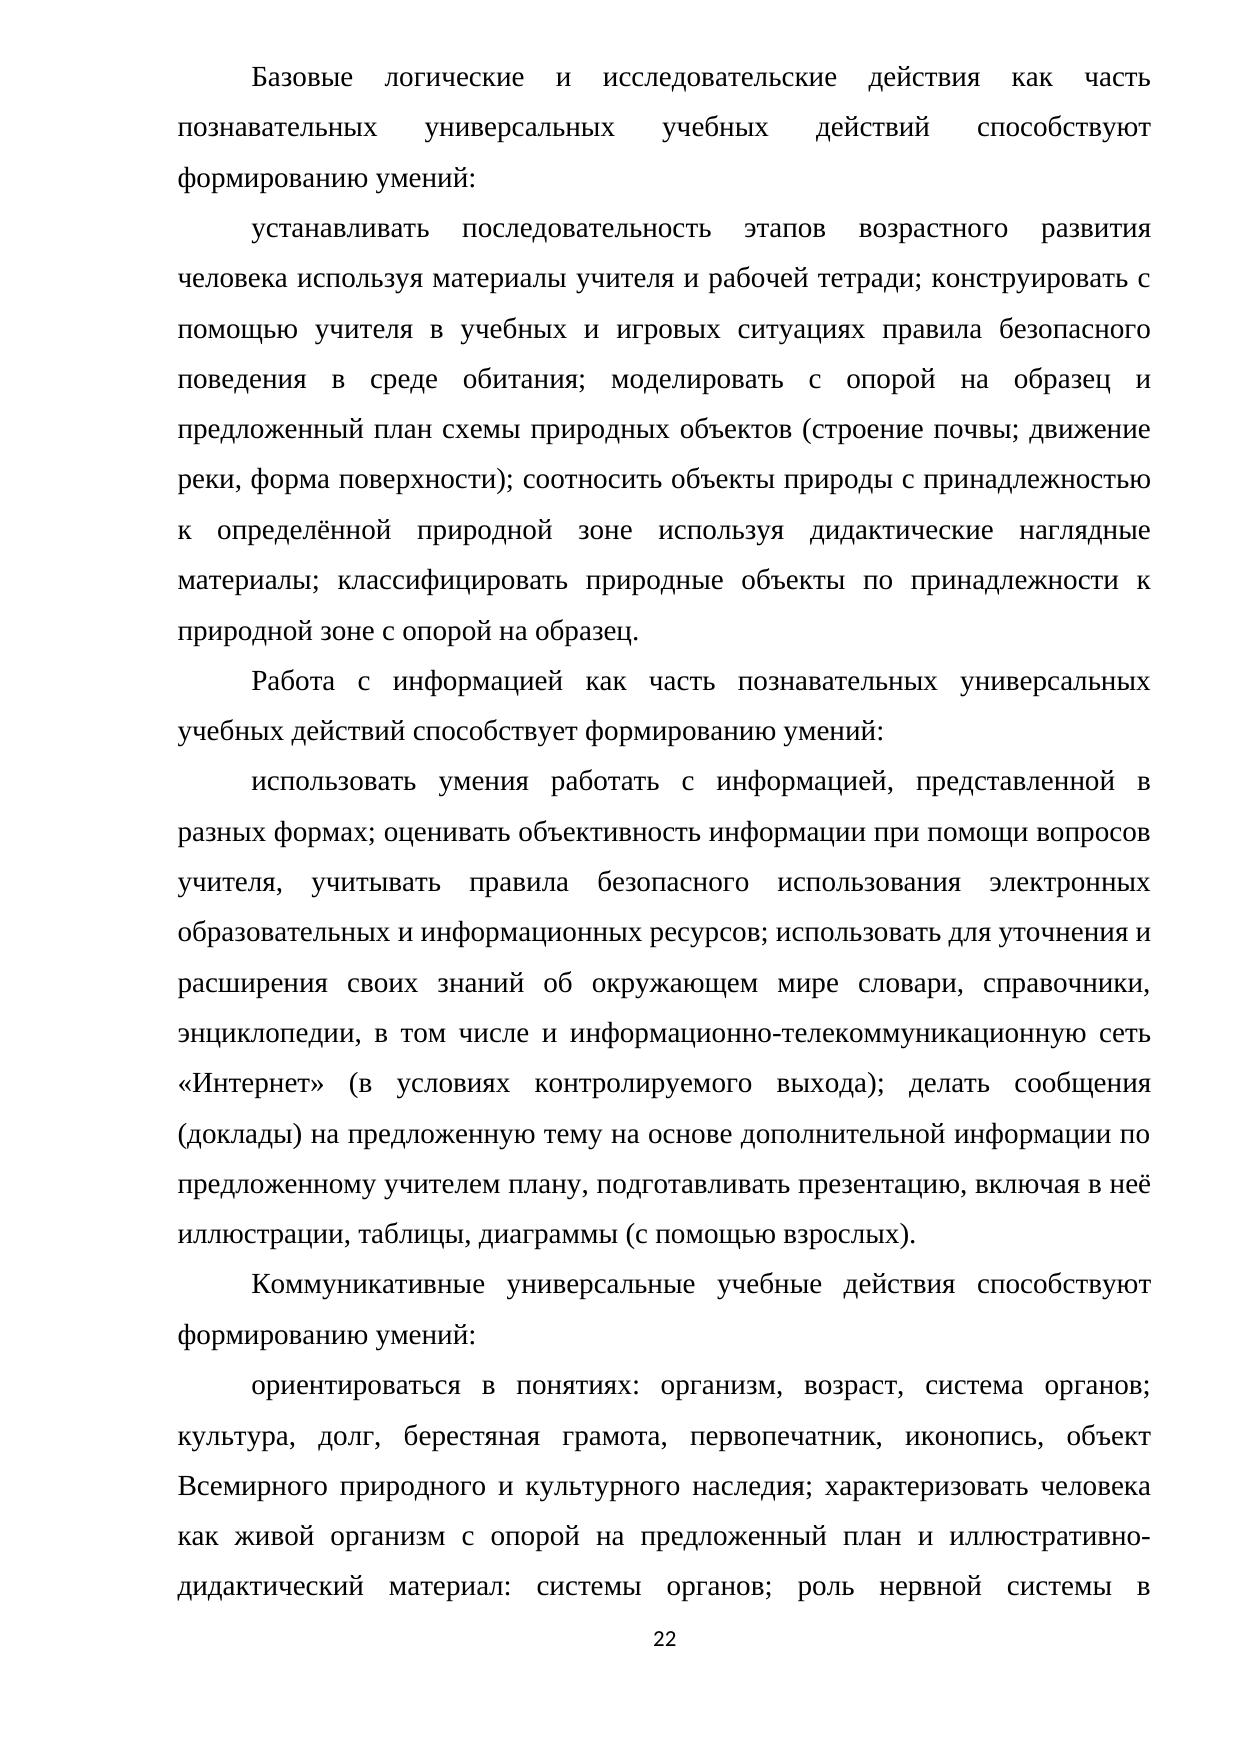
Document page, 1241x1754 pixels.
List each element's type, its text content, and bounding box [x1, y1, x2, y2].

text устанавливать последовательность этапов возрастного развития человека используя материалы учителя и рабочей тетради; конструировать с помощью учителя в учебных и игровых ситуациях правила безопасного поведения в среде обитания; моделировать с опорой на образец и предложенный план схемы природных объектов (строение почвы; движение реки, форма поверхности); соотносить объекты природы с принадлежностью к определённой природной зоне используя дидактические наглядные материалы; классифицировать природные объекты по принадлежности к природной зоне с опорой на образец. [177, 210, 1152, 646]
text Базовые логические и исследовательские действия как часть познавательных универсальных учебных действий способствуют формированию умений: [177, 59, 1152, 193]
text использовать умения работать с информацией, представленной в разных формах; оценивать объективность информации при помощи вопросов учителя, учитывать правила безопасного использования электронных образовательных и информационных ресурсов; использовать для уточнения и расширения своих знаний об окружающем мире словари, справочники, энциклопедии, в том числе и информационно-телекоммуникационную сеть «Интернет» (в условиях контролируемого выхода); делать сообщения (доклады) на предложенную тему на основе дополнительной информации по предложенному учителем плану, подготавливать презентацию, включая в неё иллюстрации, таблицы, диаграммы (с помощью взрослых). [177, 763, 1152, 1250]
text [177, 1367, 1152, 1602]
text Коммуникативные универсальные учебные действия способствуют формированию умений: [177, 1267, 1152, 1351]
text Работа с информацией как часть познавательных универсальных учебных действий способствует формированию умений: [177, 663, 1152, 747]
